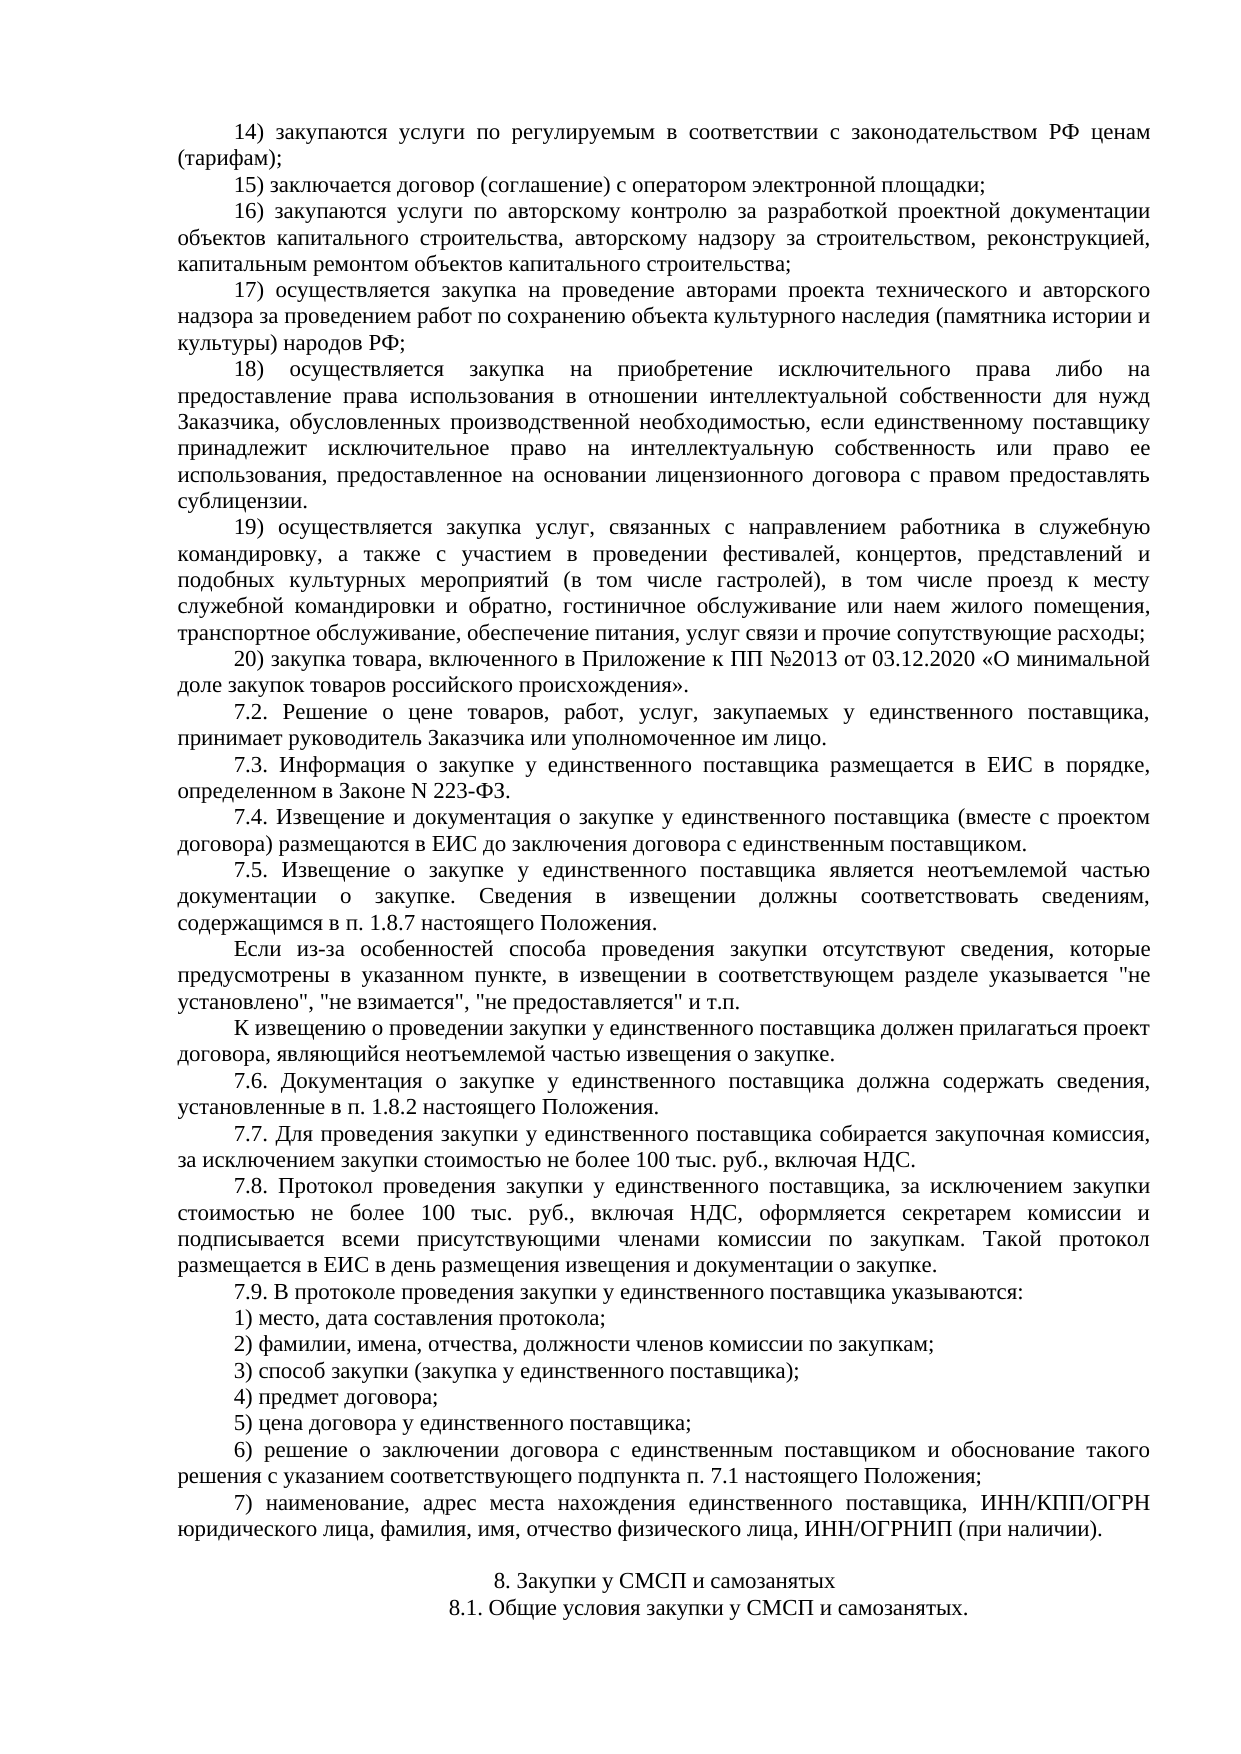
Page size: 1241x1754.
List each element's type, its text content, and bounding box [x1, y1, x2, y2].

text 7.5. Извещение о закупке у единственного поставщика является неотъемлемой частью документации о закупке. Сведения в извещении должны соответствовать сведениям, содержащимся в п. 1.8.7 настоящего Положения. [177, 856, 1152, 935]
text 20) закупка товара, включенного в Приложение к ПП №2013 от 03.12.2020 «О минимальной доле закупок товаров российского происхождения». [177, 645, 1152, 698]
text 7) наименование, адрес места нахождения единственного поставщика, ИНН/КПП/ОГРН юридического лица, фамилия, имя, отчество физического лица, ИНН/ОГРНИП (при наличии). [177, 1488, 1152, 1541]
text 4) предмет договора; [177, 1383, 1152, 1409]
text 6) решение о заключении договора с единственным поставщиком и обоснование такого решения с указанием соответствующего подпункта п. 7.1 настоящего Положения; [177, 1436, 1152, 1488]
text 18) осуществляется закупка на приобретение исключительного права либо на предоставление права использования в отношении интеллектуальной собственности для нужд Заказчика, обусловленных производственной необходимостью, если единственному поставщику принадлежит исключительное право на интеллектуальную собственность или право ее использования, предоставленное на основании лицензионного договора с правом предоставлять сублицензии. [177, 355, 1152, 513]
text 15) заключается договор (соглашение) с оператором электронной площадки; [177, 171, 1152, 197]
text 17) осуществляется закупка на проведение авторами проекта технического и авторского надзора за проведением работ по сохранению объекта культурного наследия (памятника истории и культуры) народов РФ; [177, 276, 1152, 355]
text 7.9. В протоколе проведения закупки у единственного поставщика указываются: [177, 1278, 1152, 1304]
text 7.7. Для проведения закупки у единственного поставщика собирается закупочная комиссия, за исключением закупки стоимостью не более 100 тыс. руб., включая НДС. [177, 1119, 1152, 1172]
text 16) закупаются услуги по авторскому контролю за разработкой проектной документации объектов капитального строительства, авторскому надзору за строительством, реконструкцией, капитальным ремонтом объектов капитального строительства; [177, 197, 1152, 276]
text 2) фамилии, имена, отчества, должности членов комиссии по закупкам; [177, 1330, 1152, 1357]
text К извещению о проведении закупки у единственного поставщика должен прилагаться проект договора, являющийся неотъемлемой частью извещения о закупке. [177, 1014, 1152, 1067]
text 7.2. Решение о цене товаров, работ, услуг, закупаемых у единственного поставщика, принимает руководитель Заказчика или уполномоченное им лицо. [177, 698, 1152, 751]
text 7.4. Извещение и документация о закупке у единственного поставщика (вместе с проектом договора) размещаются в ЕИС до заключения договора с единственным поставщиком. [177, 803, 1152, 856]
text 1) место, дата составления протокола; [177, 1304, 1152, 1330]
text 14) закупаются услуги по регулируемым в соответствии с законодательством РФ ценам (тарифам); [177, 118, 1152, 171]
text 3) способ закупки (закупка у единственного поставщика); [177, 1357, 1152, 1383]
text 7.6. Документация о закупке у единственного поставщика должна содержать сведения, установленные в п. 1.8.2 настоящего Положения. [177, 1067, 1152, 1119]
text 8.1. Общие условия закупки у СМСП и самозанятых. [177, 1594, 1152, 1620]
text 19) осуществляется закупка услуг, связанных с направлением работника в служебную командировку, а также с участием в проведении фестивалей, концертов, представлений и подобных культурных мероприятий (в том числе гастролей), в том числе проезд к месту служебной командировки и обратно, гостиничное обслуживание или наем жилого помещения, транспортное обслуживание, обеспечение питания, услуг связи и прочие сопутствующие расходы; [177, 513, 1152, 645]
text Если из-за особенностей способа проведения закупки отсутствуют сведения, которые предусмотрены в указанном пункте, в извещении в соответствующем разделе указывается "не установлено", "не взимается", "не предоставляется" и т.п. [177, 935, 1152, 1014]
text 7.3. Информация о закупке у единственного поставщика размещается в ЕИС в порядке, определенном в Законе N 223-ФЗ. [177, 751, 1152, 803]
text 7.8. Протокол проведения закупки у единственного поставщика, за исключением закупки стоимостью не более 100 тыс. руб., включая НДС, оформляется секретарем комиссии и подписывается всеми присутствующими членами комиссии по закупкам. Такой протокол размещается в ЕИС в день размещения извещения и документации о закупке. [177, 1172, 1152, 1278]
text 8. Закупки у СМСП и самозанятых [177, 1568, 1152, 1594]
text 5) цена договора у единственного поставщика; [177, 1409, 1152, 1436]
